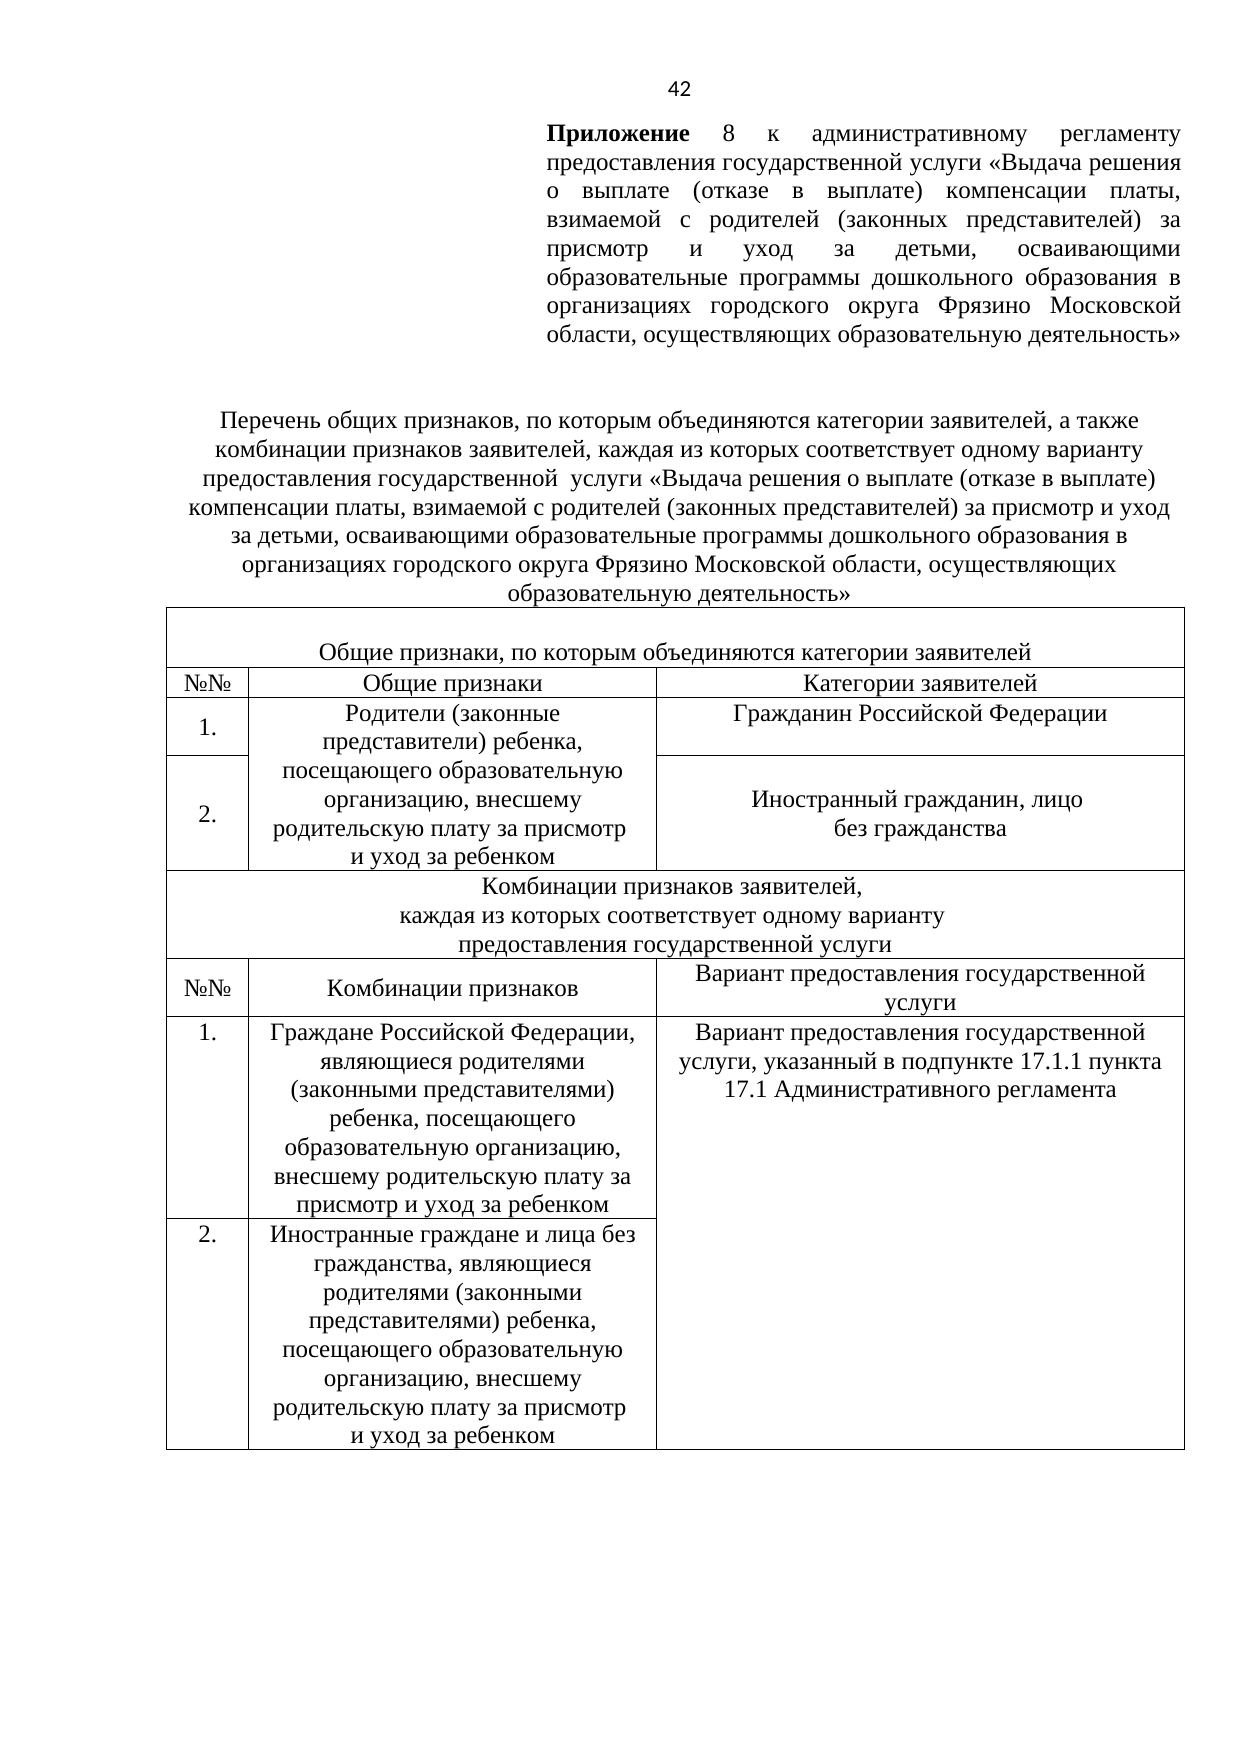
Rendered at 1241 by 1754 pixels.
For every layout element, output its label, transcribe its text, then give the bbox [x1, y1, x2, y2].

table_cell Общие признаки [249, 668, 656, 697]
table_cell Комбинации признаков [249, 959, 656, 1016]
table_cell Гражданин Российской Федерации [657, 698, 1184, 755]
table_cell 1. [167, 698, 248, 755]
subtitle Перечень общих признаков, по которым объединяются категории заявителей, а также комбинации признаков заявителей, каждая из которых соответствует одному варианту предоставления государственной услуги «Выдача решения о выплате (отказе в выплате) компенсации платы, взимаемой с родителей (законных представителей) за присмотр и уход за детьми, осваивающими образовательные программы дошкольного образования в организациях городского округа Фрязино Московской области, осуществляющих образовательную деятельность» [177, 406, 1181, 607]
table_cell Иностранные граждане и лица без гражданства, являющиеся родителями (законными представителями) ребенка, посещающего образовательную организацию, внесшему родительскую плату за присмотр и уход за ребенком [249, 1219, 656, 1449]
text Приложение 8 к административному регламенту предоставления государственной услуги «Выдача решения о выплате (отказе в выплате) компенсации платы, взимаемой с родителей (законных представителей) за присмотр и уход за детьми, осваивающими образовательные программы дошкольного образования в организациях городского округа Фрязино Московской области, осуществляющих образовательную деятельность» [546, 118, 1181, 348]
table_cell Вариант предоставления государственной услуги, указанный в подпункте 17.1.1 пункта 17.1 Административного регламента [657, 1017, 1184, 1449]
table_cell 2. [167, 756, 248, 870]
table_cell Иностранный гражданин, лицо без гражданства [657, 756, 1184, 870]
table_cell Граждане Российской Федерации, являющиеся родителями (законными представителями) ребенка, посещающего образовательную организацию, внесшему родительскую плату за присмотр и уход за ребенком [249, 1017, 656, 1218]
table_header Общие признаки, по которым объединяются категории заявителей [167, 608, 1184, 667]
table_cell Вариант предоставления государственной услуги [657, 959, 1184, 1016]
table_cell Комбинации признаков заявителей, каждая из которых соответствует одному варианту предоставления государственной услуги [167, 871, 1184, 957]
table_cell №№ [167, 959, 248, 1016]
table_cell №№ [167, 668, 248, 697]
table_cell Родители (законные представители) ребенка, посещающего образовательную организацию, внесшему родительскую плату за присмотр и уход за ребенком [249, 698, 656, 870]
table_cell Категории заявителей [657, 668, 1184, 697]
table_cell 2. [167, 1219, 248, 1449]
table_cell 1. [167, 1017, 248, 1218]
